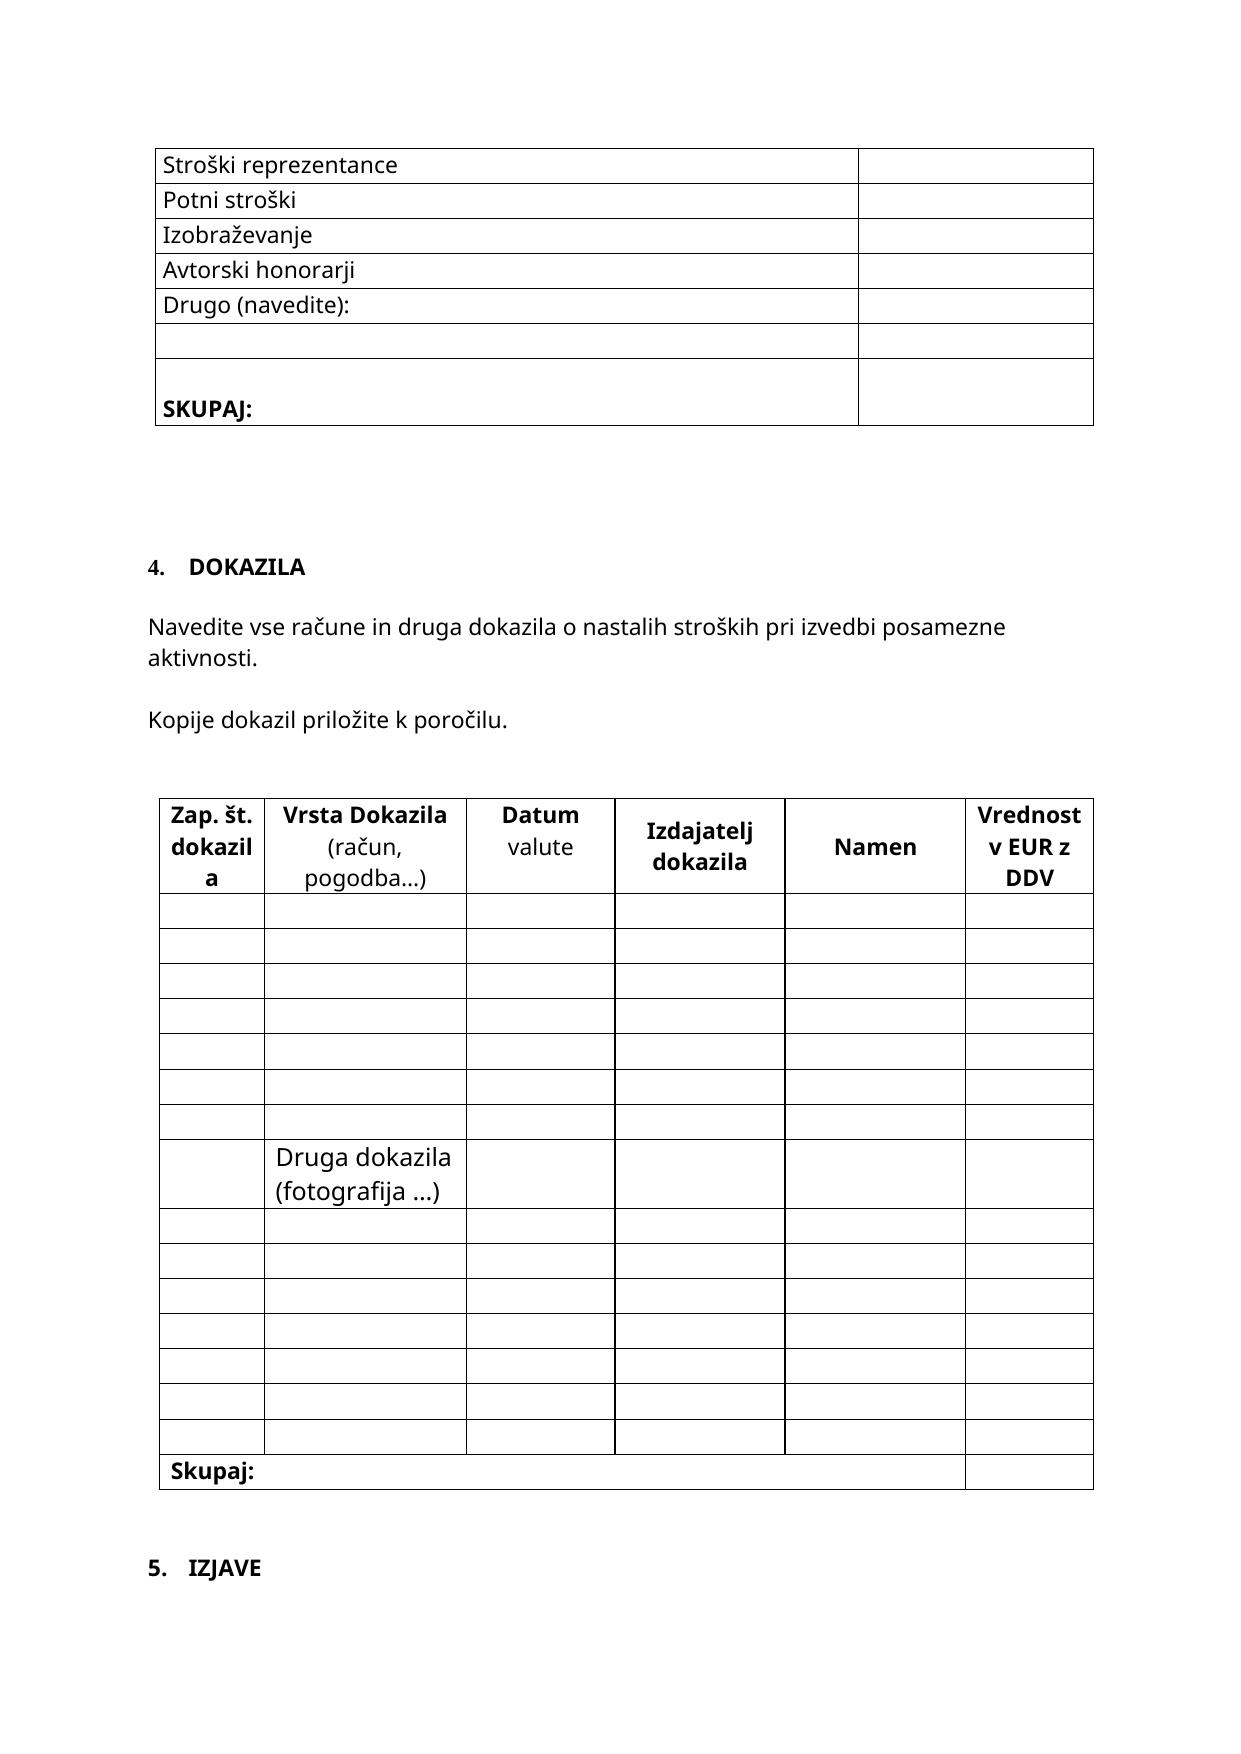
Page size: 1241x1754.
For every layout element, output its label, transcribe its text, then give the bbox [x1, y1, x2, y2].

table_cell [616, 999, 784, 1033]
table_cell [966, 1420, 1093, 1453]
table_cell [616, 1034, 784, 1068]
table_cell [786, 999, 965, 1033]
table_cell [265, 1105, 466, 1139]
table_cell [966, 1209, 1093, 1243]
table_cell [859, 184, 1093, 218]
table_cell [616, 1384, 784, 1418]
table_cell [467, 1105, 614, 1139]
table_cell [160, 1314, 264, 1348]
table_cell [467, 1209, 614, 1243]
table_cell [966, 1455, 1093, 1489]
table_cell [265, 964, 466, 998]
table_cell [265, 1244, 466, 1278]
table_cell [966, 1349, 1093, 1383]
table_cell [265, 1349, 466, 1383]
table_cell [160, 1140, 264, 1208]
table_cell [265, 1070, 466, 1103]
table_cell [265, 1279, 466, 1313]
table_cell [265, 999, 466, 1033]
table_cell [786, 1279, 965, 1313]
table_cell [160, 1034, 264, 1068]
table_cell [467, 929, 614, 963]
table_cell [467, 1349, 614, 1383]
table_cell [467, 1279, 614, 1313]
table_cell [616, 929, 784, 963]
table_cell [616, 1314, 784, 1348]
table_cell [859, 289, 1093, 323]
table_cell [616, 1349, 784, 1383]
table_cell [786, 894, 965, 928]
table_cell SKUPAJ: [156, 359, 858, 424]
table_cell [966, 1034, 1093, 1068]
table_cell [265, 1209, 466, 1243]
table_cell [786, 1105, 965, 1139]
table_cell [160, 1349, 264, 1383]
table_cell [467, 1244, 614, 1278]
table_cell [467, 1314, 614, 1348]
text Kopije dokazil priložite k poročilu. [148, 704, 1093, 736]
table_cell [786, 1384, 965, 1418]
table_cell [966, 929, 1093, 963]
table_cell [265, 1420, 466, 1453]
table_cell [160, 999, 264, 1033]
table_cell [265, 1314, 466, 1348]
table_cell [786, 1034, 965, 1068]
table_cell Avtorski honorarji [156, 254, 858, 288]
table_cell [616, 1420, 784, 1453]
table_header Namen [786, 799, 965, 893]
table_cell [616, 1070, 784, 1103]
table_cell [786, 1070, 965, 1103]
table_cell [966, 1314, 1093, 1348]
table_cell [786, 1140, 965, 1208]
table_cell Stroški reprezentance [156, 149, 858, 183]
table_header Zap. št. dokazila [160, 799, 264, 893]
table_cell [966, 1070, 1093, 1103]
table_cell [160, 929, 264, 963]
table_cell [467, 1070, 614, 1103]
table_cell [616, 1209, 784, 1243]
table_cell [786, 929, 965, 963]
table_cell Izobraževanje [156, 219, 858, 253]
table_cell [966, 1279, 1093, 1313]
table_cell [156, 324, 858, 358]
table_cell [966, 1105, 1093, 1139]
table_cell [160, 1105, 264, 1139]
table_cell [265, 1034, 466, 1068]
table_cell [616, 1279, 784, 1313]
table_cell [859, 359, 1093, 424]
table_cell [616, 894, 784, 928]
table_cell [467, 1140, 614, 1208]
table_cell [265, 894, 466, 928]
table_cell [859, 254, 1093, 288]
table_cell [616, 1140, 784, 1208]
table_header Vrednost v EUR z DDV [966, 799, 1093, 893]
table_cell [160, 1279, 264, 1313]
table_cell [467, 999, 614, 1033]
table_cell [859, 219, 1093, 253]
table_cell [859, 149, 1093, 183]
table_cell Skupaj: [160, 1455, 965, 1489]
table_cell [786, 964, 965, 998]
table_cell [160, 1244, 264, 1278]
table_cell [786, 1349, 965, 1383]
table_cell [160, 1384, 264, 1418]
table_cell [467, 1420, 614, 1453]
table_cell Drugo (navedite): [156, 289, 858, 323]
text Navedite vse račune in druga dokazila o nastalih stroških pri izvedbi posamezne aktivnosti. [148, 611, 1093, 673]
table_cell [160, 964, 264, 998]
table_cell [786, 1314, 965, 1348]
table_cell [616, 1244, 784, 1278]
table_cell Potni stroški [156, 184, 858, 218]
table_cell [160, 1209, 264, 1243]
list DOKAZILA [148, 551, 1093, 582]
table_header Izdajatelj dokazila [616, 799, 784, 893]
table_cell [467, 964, 614, 998]
table_cell [786, 1420, 965, 1453]
table_cell [467, 1034, 614, 1068]
table_cell [966, 964, 1093, 998]
table_cell [966, 1244, 1093, 1278]
table_cell [966, 1384, 1093, 1418]
table_cell [160, 894, 264, 928]
table_cell [966, 894, 1093, 928]
table_cell [467, 1384, 614, 1418]
table_cell [160, 1070, 264, 1103]
table_cell [616, 1105, 784, 1139]
table_cell [786, 1244, 965, 1278]
table_cell [616, 964, 784, 998]
list IZJAVE [148, 1552, 1093, 1583]
table_header Vrsta Dokazila (račun, pogodba…) [265, 799, 466, 893]
table_cell [859, 324, 1093, 358]
table_header Datum valute [467, 799, 614, 893]
table_cell [265, 1384, 466, 1418]
table_cell [966, 999, 1093, 1033]
table_cell [265, 929, 466, 963]
table_cell [786, 1209, 965, 1243]
table_cell Druga dokazila (fotografija …) [265, 1140, 466, 1208]
table_cell [467, 894, 614, 928]
table_cell [966, 1140, 1093, 1208]
table_cell [160, 1420, 264, 1453]
